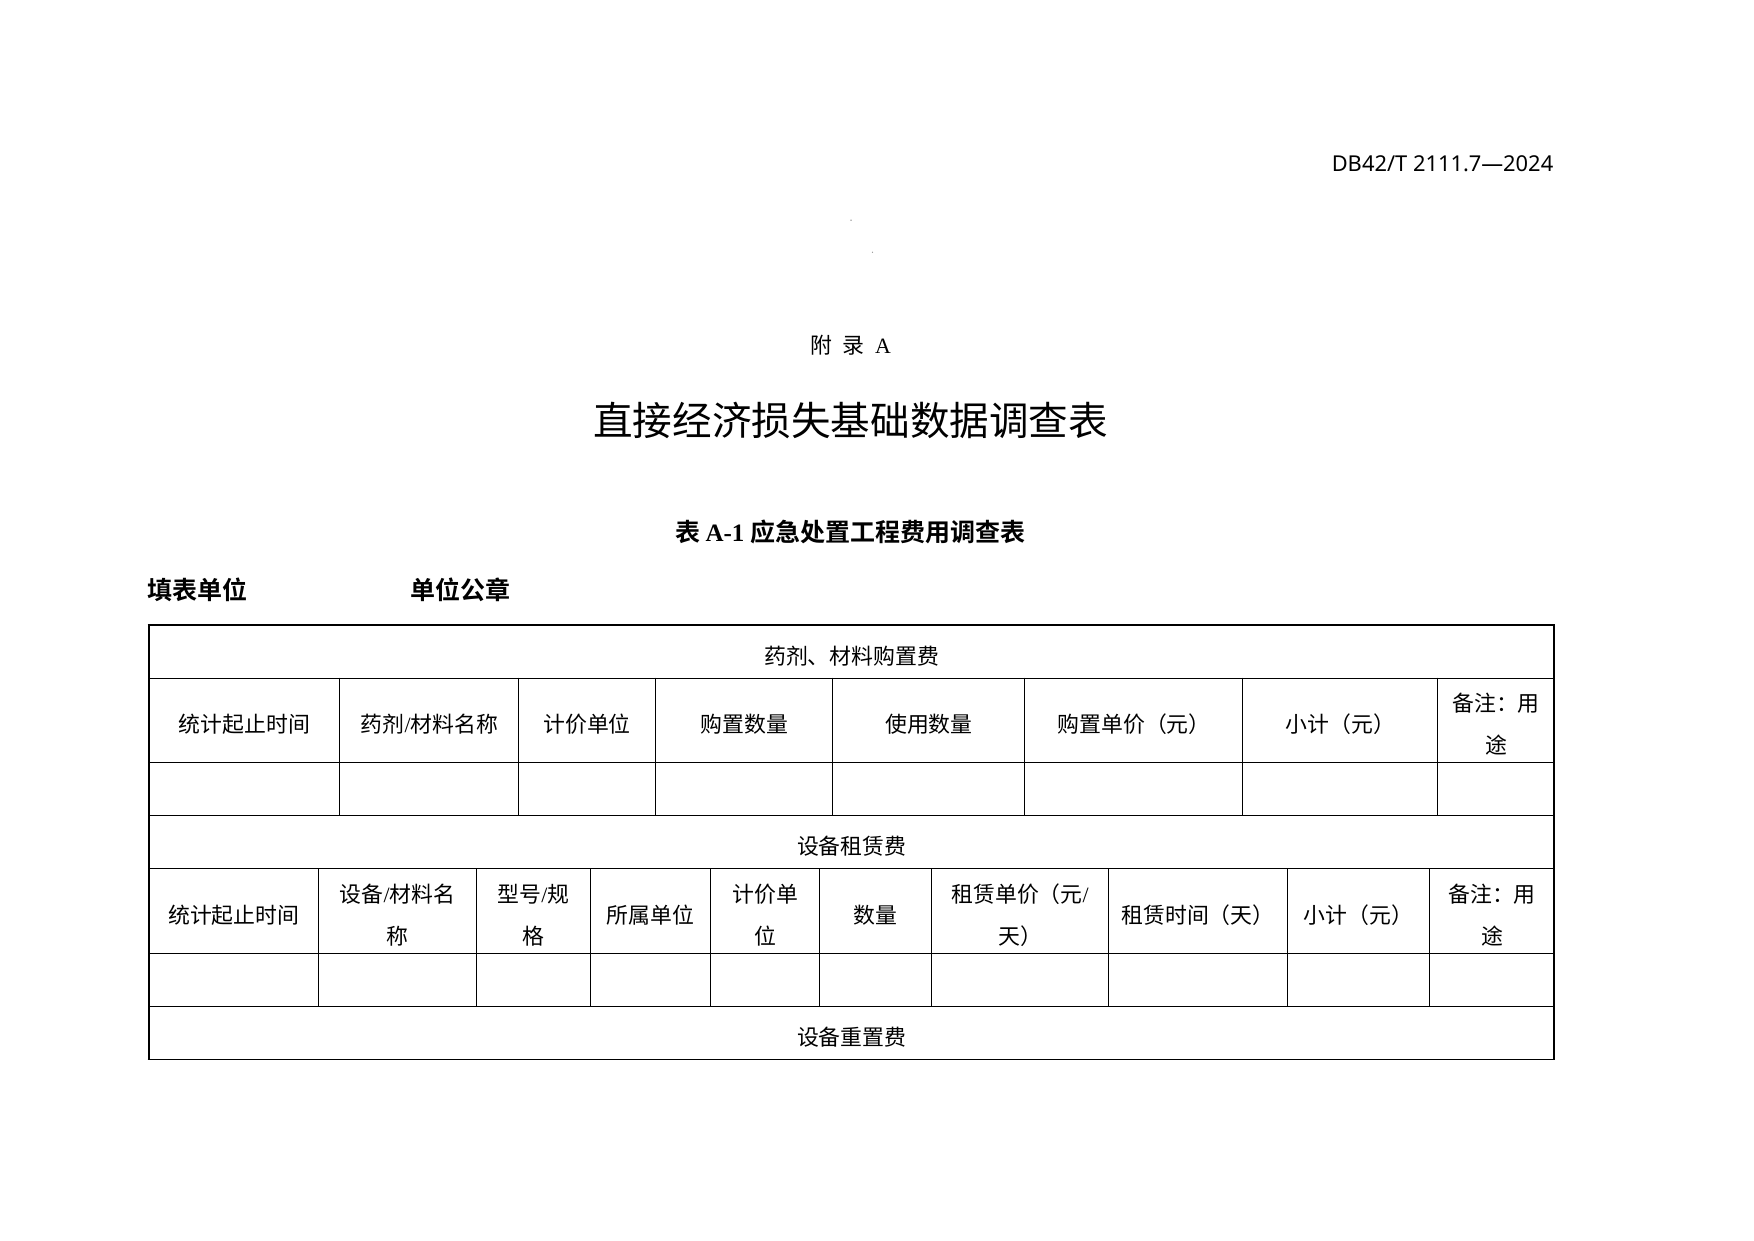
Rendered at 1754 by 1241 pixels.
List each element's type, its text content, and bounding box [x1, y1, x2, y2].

table_cell [833, 763, 1024, 815]
table_cell 租赁单价（元/天） [932, 869, 1108, 952]
table_cell 所属单位 [591, 869, 710, 952]
table_cell 购置单价（元） [1025, 679, 1242, 762]
table_cell 型号/规格 [477, 869, 590, 952]
table_cell [1430, 954, 1553, 1006]
table_cell [150, 954, 318, 1006]
table_cell [477, 954, 590, 1006]
table_cell [1438, 763, 1553, 815]
table_cell 药剂/材料名称 [340, 679, 518, 762]
table_cell 小计（元） [1288, 869, 1429, 952]
table_cell 备注：用途 [1430, 869, 1553, 952]
table_cell [519, 763, 655, 815]
table_cell 备注：用途 [1438, 679, 1553, 762]
table_cell 数量 [820, 869, 931, 952]
table_cell [711, 954, 819, 1006]
table_cell 设备/材料名称 [319, 869, 476, 952]
table_header 药剂、材料购置费 [150, 626, 1553, 677]
table_cell [932, 954, 1108, 1006]
table_cell [1109, 954, 1287, 1006]
table_cell 购置数量 [656, 679, 832, 762]
table_cell 租赁时间（天） [1109, 869, 1287, 952]
table_cell [591, 954, 710, 1006]
table_cell [820, 954, 931, 1006]
table_cell 统计起止时间 [150, 679, 339, 762]
table_cell 计价单位 [519, 679, 655, 762]
table_cell 设备租赁费 [150, 816, 1553, 868]
table_cell 使用数量 [833, 679, 1024, 762]
table_cell 计价单位 [711, 869, 819, 952]
table_cell [1243, 763, 1437, 815]
table_cell [150, 763, 339, 815]
table_cell [1025, 763, 1242, 815]
table_cell [1288, 954, 1429, 1006]
table_cell 小计（元） [1243, 679, 1437, 762]
table_cell 统计起止时间 [150, 869, 318, 952]
table_cell [656, 763, 832, 815]
text 表A-1 应急处置工程费用调查表 [148, 508, 1553, 550]
table_cell [340, 763, 518, 815]
text 直接经济损失基础数据调查表 [148, 377, 1553, 443]
table_cell [319, 954, 476, 1006]
text 填表单位 单位公章 [148, 566, 1553, 608]
table_cell 设备重置费 [150, 1007, 1553, 1059]
